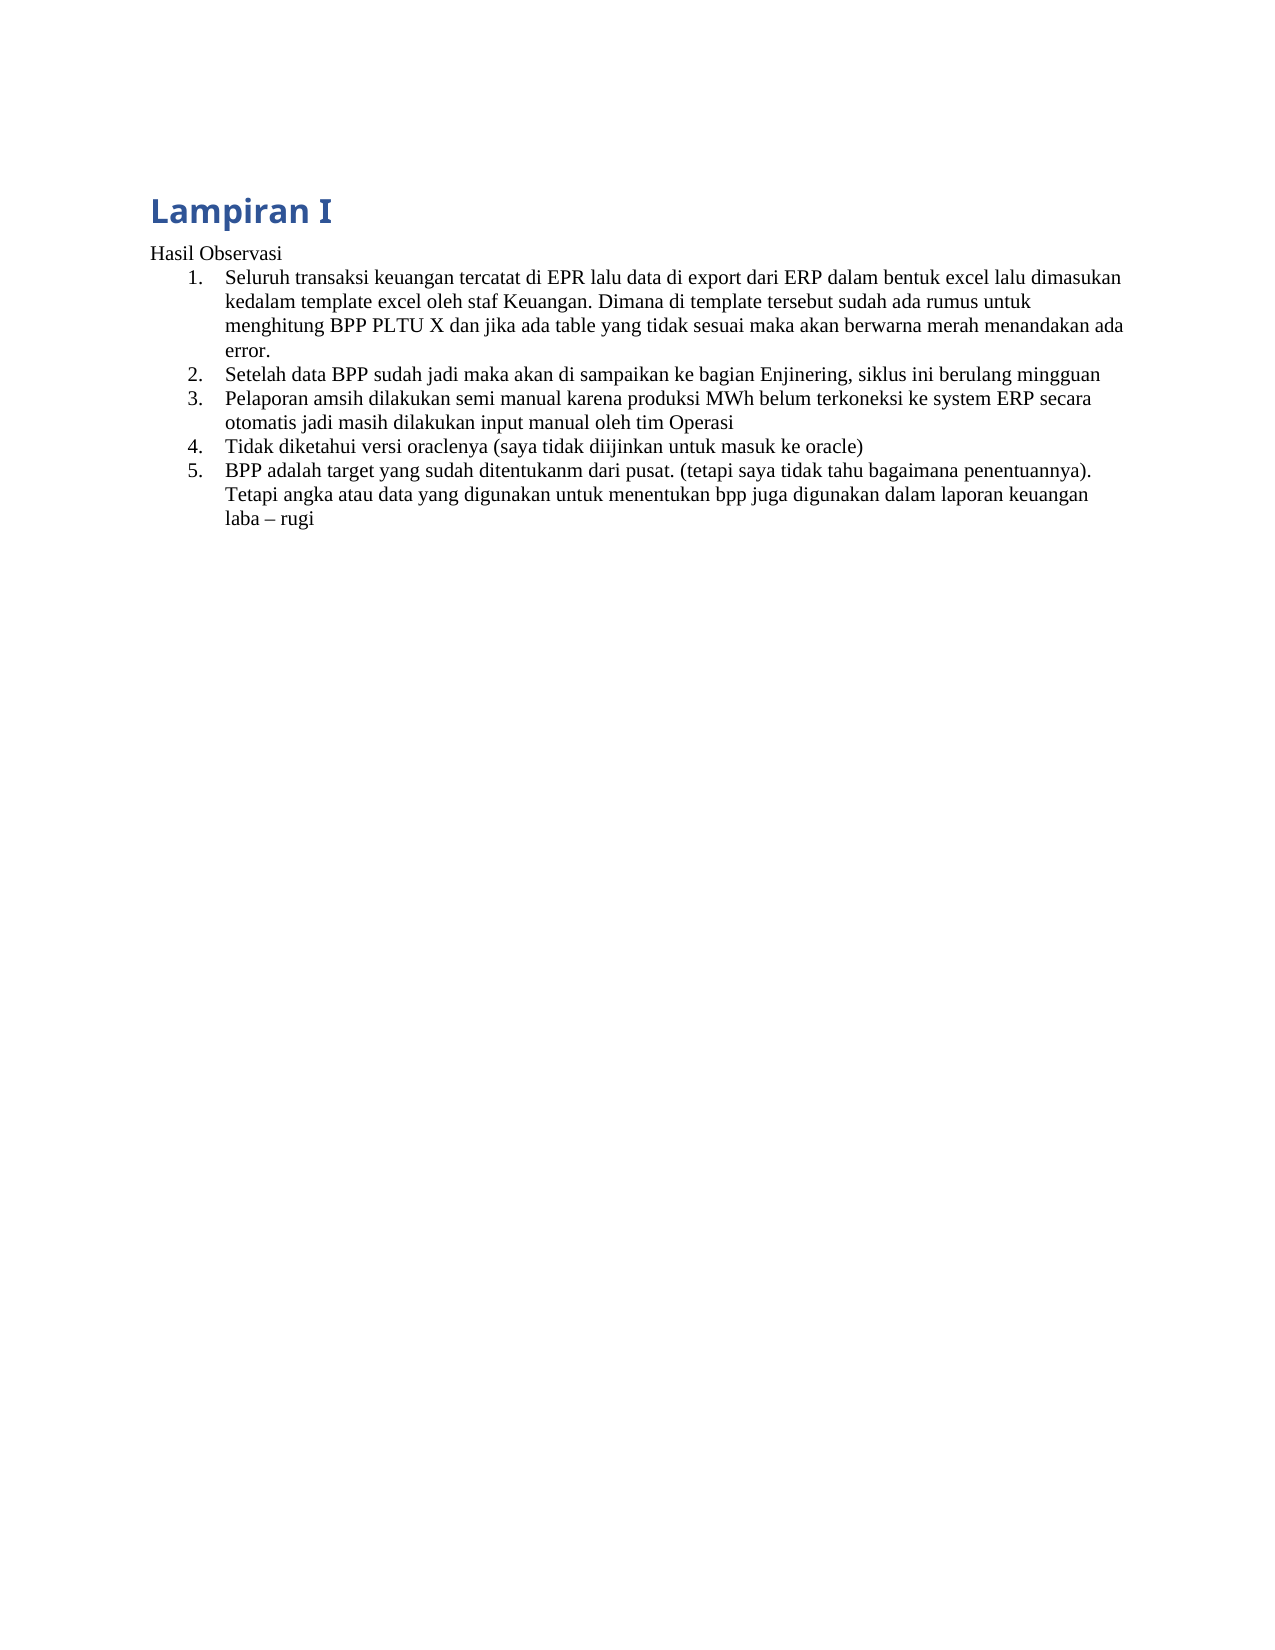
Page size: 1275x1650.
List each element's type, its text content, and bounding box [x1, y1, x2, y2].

text Hasil Observasi [150, 241, 1125, 265]
list Setelah data BPP sudah jadi maka akan di sampaikan ke bagian Enjinering, siklus ini berulang mingguan [187, 362, 1125, 386]
subtitle Lampiran I [150, 187, 1125, 233]
list Pelaporan amsih dilakukan semi manual karena produksi MWh belum terkoneksi ke system ERP secara otomatis jadi masih dilakukan input manual oleh tim Operasi [187, 386, 1125, 434]
list BPP adalah target yang sudah ditentukanm dari pusat. (tetapi saya tidak tahu bagaimana penentuannya). Tetapi angka atau data yang digunakan untuk menentukan bpp juga digunakan dalam laporan keuangan laba – rugi [187, 458, 1125, 530]
list Seluruh transaksi keuangan tercatat di EPR lalu data di export dari ERP dalam bentuk excel lalu dimasukan kedalam template excel oleh staf Keuangan. Dimana di template tersebut sudah ada rumus untuk menghitung BPP PLTU X dan jika ada table yang tidak sesuai maka akan berwarna merah menandakan ada error. [187, 265, 1125, 362]
list Tidak diketahui versi oraclenya (saya tidak diijinkan untuk masuk ke oracle) [187, 434, 1125, 458]
